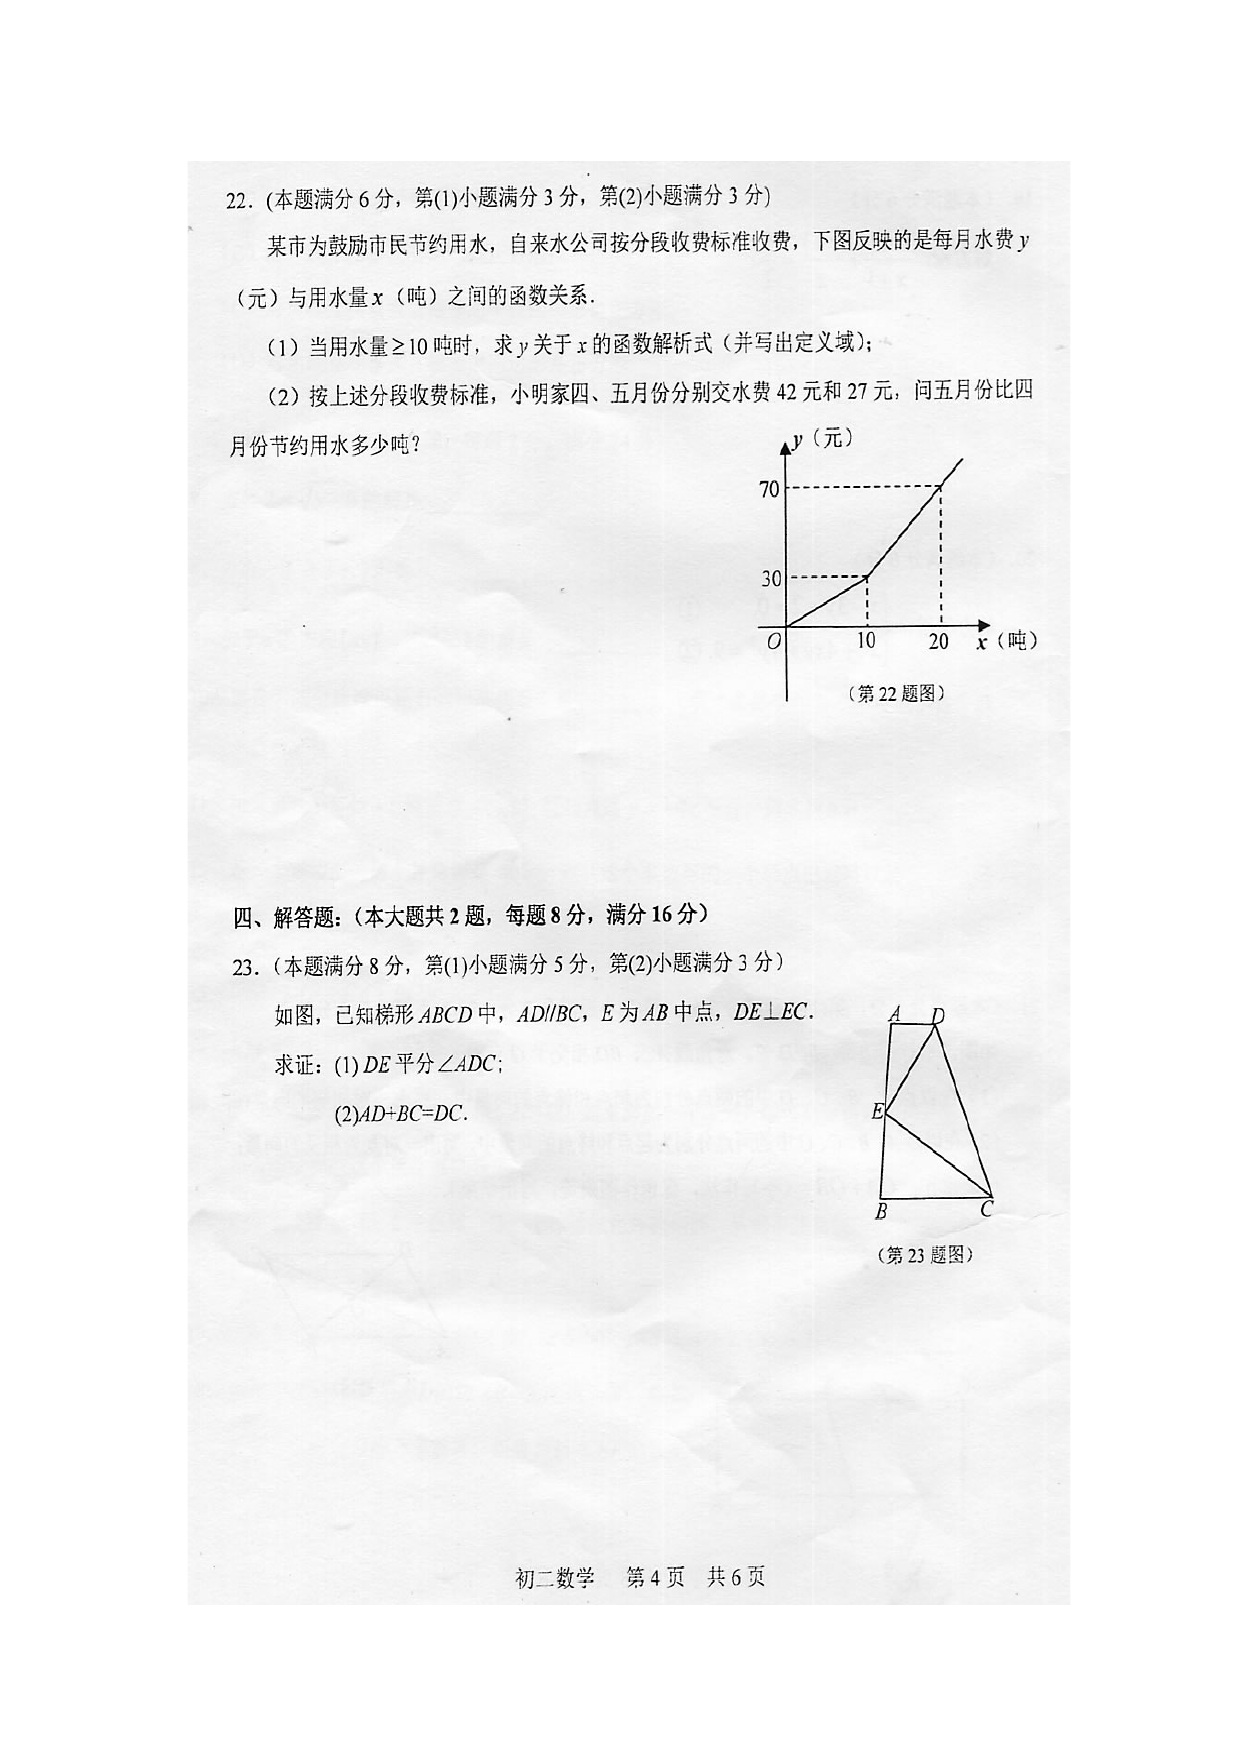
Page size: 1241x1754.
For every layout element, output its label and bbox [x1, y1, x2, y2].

picture [187, 161, 1071, 1605]
